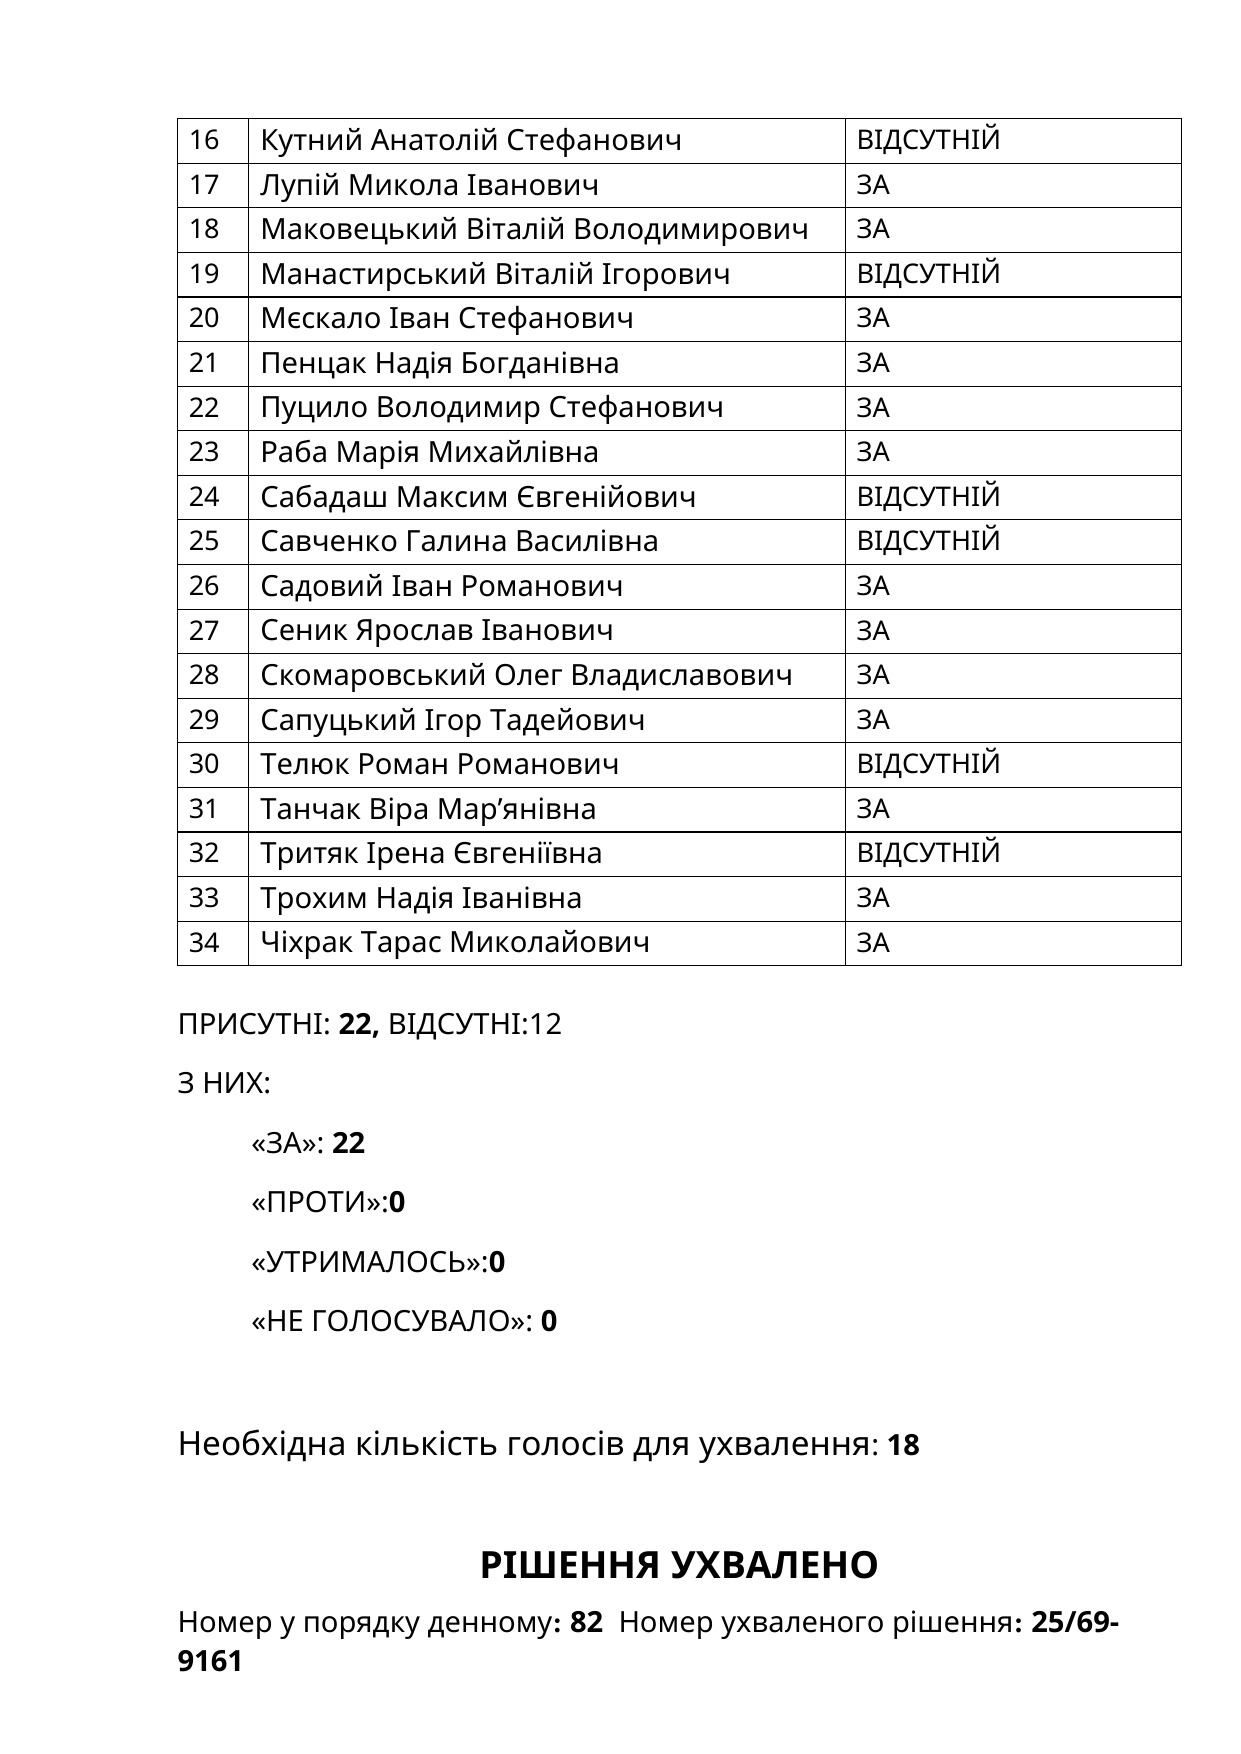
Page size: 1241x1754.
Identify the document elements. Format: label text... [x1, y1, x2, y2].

table_cell ЗА [846, 610, 1181, 653]
table_cell 34 [178, 922, 248, 965]
table_cell ЗА [846, 565, 1181, 608]
table_cell 32 [178, 833, 248, 876]
table_cell 22 [178, 387, 248, 430]
table_cell ЗА [846, 208, 1181, 252]
text «ЗА»: 22 [177, 1122, 1181, 1162]
table_cell 17 [178, 164, 248, 207]
table_cell Кутний Анатолій Стефанович [249, 119, 845, 163]
table_cell 30 [178, 743, 248, 787]
table_cell Раба Марія Михайлівна [249, 431, 845, 475]
table_cell 26 [178, 565, 248, 608]
table_cell 18 [178, 208, 248, 252]
table_cell ЗА [846, 387, 1181, 430]
text З НИХ: [177, 1063, 1181, 1102]
table_cell ВІДСУТНІЙ [846, 743, 1181, 787]
table_cell Пенцак Надія Богданівна [249, 342, 845, 386]
table_cell ЗА [846, 164, 1181, 207]
table_cell Мєскало Іван Стефанович [249, 298, 845, 341]
table_cell ВІДСУТНІЙ [846, 253, 1181, 296]
table_cell 25 [178, 520, 248, 564]
table_cell 19 [178, 253, 248, 296]
table_cell 29 [178, 699, 248, 742]
table_cell ЗА [846, 342, 1181, 386]
table_cell ЗА [846, 298, 1181, 341]
table_cell ЗА [846, 431, 1181, 475]
table_cell 16 [178, 119, 248, 163]
table_cell ВІДСУТНІЙ [846, 119, 1181, 163]
table_cell ЗА [846, 654, 1181, 698]
table_cell Танчак Віра Мар’янівна [249, 788, 845, 831]
text ПРИСУТНІ: 22, ВІДСУТНІ:12 [177, 1003, 1181, 1043]
table_cell 21 [178, 342, 248, 386]
table_cell Сеник Ярослав Іванович [249, 610, 845, 653]
text РІШЕННЯ УХВАЛЕНО [177, 1539, 1181, 1590]
table_cell ЗА [846, 788, 1181, 831]
table_cell ЗА [846, 877, 1181, 921]
text «УТРИМАЛОСЬ»:0 [177, 1241, 1181, 1281]
table_cell ВІДСУТНІЙ [846, 476, 1181, 519]
table_cell Скомаровський Олег Владиславович [249, 654, 845, 698]
table_cell 31 [178, 788, 248, 831]
table_cell ЗА [846, 922, 1181, 965]
table_cell Маковецький Віталій Володимирович [249, 208, 845, 252]
table_cell Пуцило Володимир Стефанович [249, 387, 845, 430]
table_cell 28 [178, 654, 248, 698]
table_cell ВІДСУТНІЙ [846, 520, 1181, 564]
table_cell Трохим Надія Іванівна [249, 877, 845, 921]
table_cell Манастирський Віталій Ігорович [249, 253, 845, 296]
table_cell Сабадаш Максим Євгенійович [249, 476, 845, 519]
table_cell Сапуцький Ігор Тадейович [249, 699, 845, 742]
text «ПРОТИ»:0 [177, 1182, 1181, 1221]
text Необхідна кількість голосів для ухвалення: 18 [177, 1419, 1181, 1465]
table_cell Садовий Іван Романович [249, 565, 845, 608]
table_cell Тритяк Ірена Євгеніївна [249, 833, 845, 876]
table_cell Савченко Галина Василівна [249, 520, 845, 564]
text «НЕ ГОЛОСУВАЛО»: 0 [177, 1301, 1181, 1340]
table_cell Чіхрак Тарас Миколайович [249, 922, 845, 965]
table_cell Лупій Микола Іванович [249, 164, 845, 207]
table_cell 20 [178, 298, 248, 341]
table_cell ЗА [846, 699, 1181, 742]
table_cell 33 [178, 877, 248, 921]
table_cell Телюк Роман Романович [249, 743, 845, 787]
table_cell 23 [178, 431, 248, 475]
table_cell 27 [178, 610, 248, 653]
table_cell ВІДСУТНІЙ [846, 833, 1181, 876]
table_cell 24 [178, 476, 248, 519]
